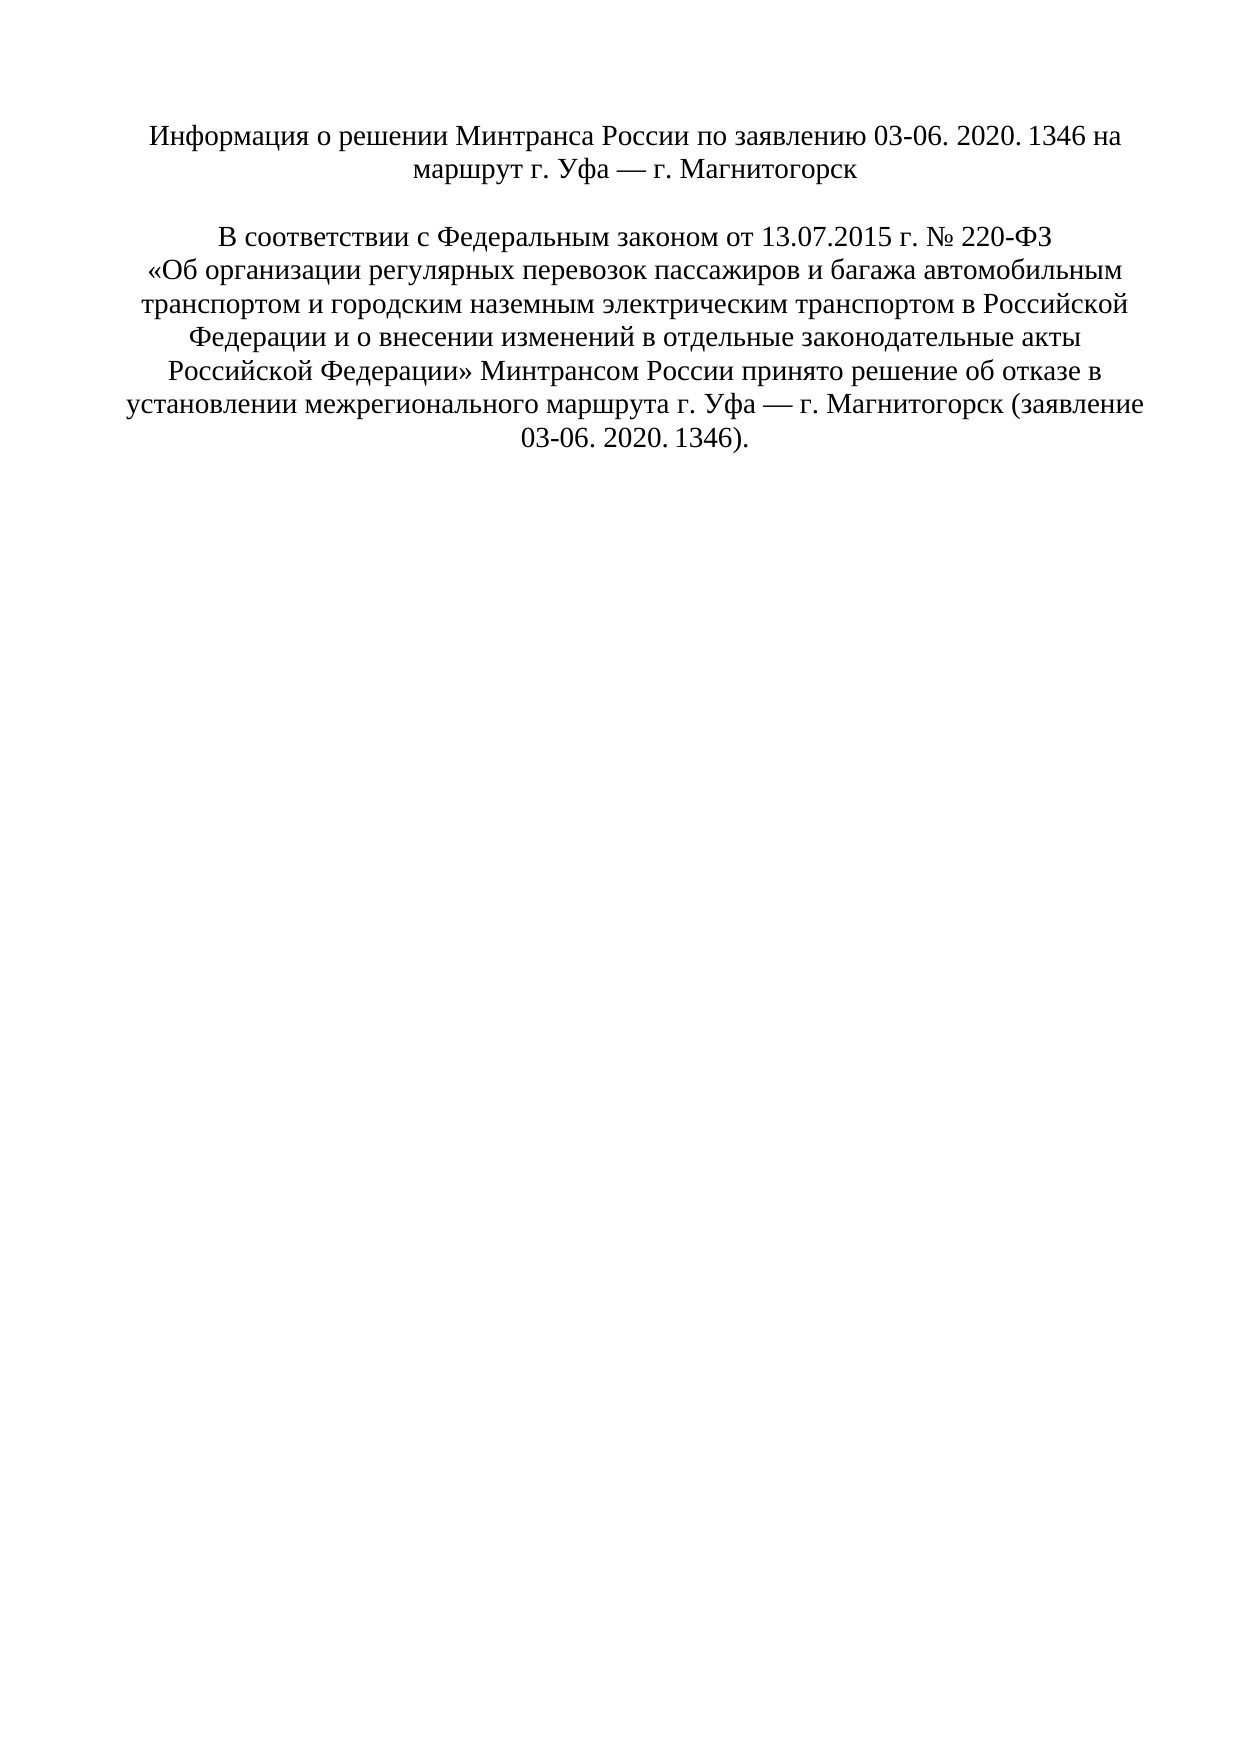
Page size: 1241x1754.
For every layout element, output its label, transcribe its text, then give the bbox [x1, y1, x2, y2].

text В соответствии с Федеральным законом от 13.07.2015 г. № 220-ФЗ «Об организации регулярных перевозок пассажиров и багажа автомобильным транспортом и городским наземным электрическим транспортом в Российской Федерации и о внесении изменений в отдельные законодательные акты Российской Федерации» Минтрансом России принято решение об отказе в установлении межрегионального маршрута г. Уфа — г. Магнитогорск (заявление 03-06. 2020. 1346). [118, 219, 1152, 453]
text Информация о решении Минтранса России по заявлению 03-06. 2020. 1346 на маршрут г. Уфа — г. Магнитогорск [118, 118, 1152, 185]
